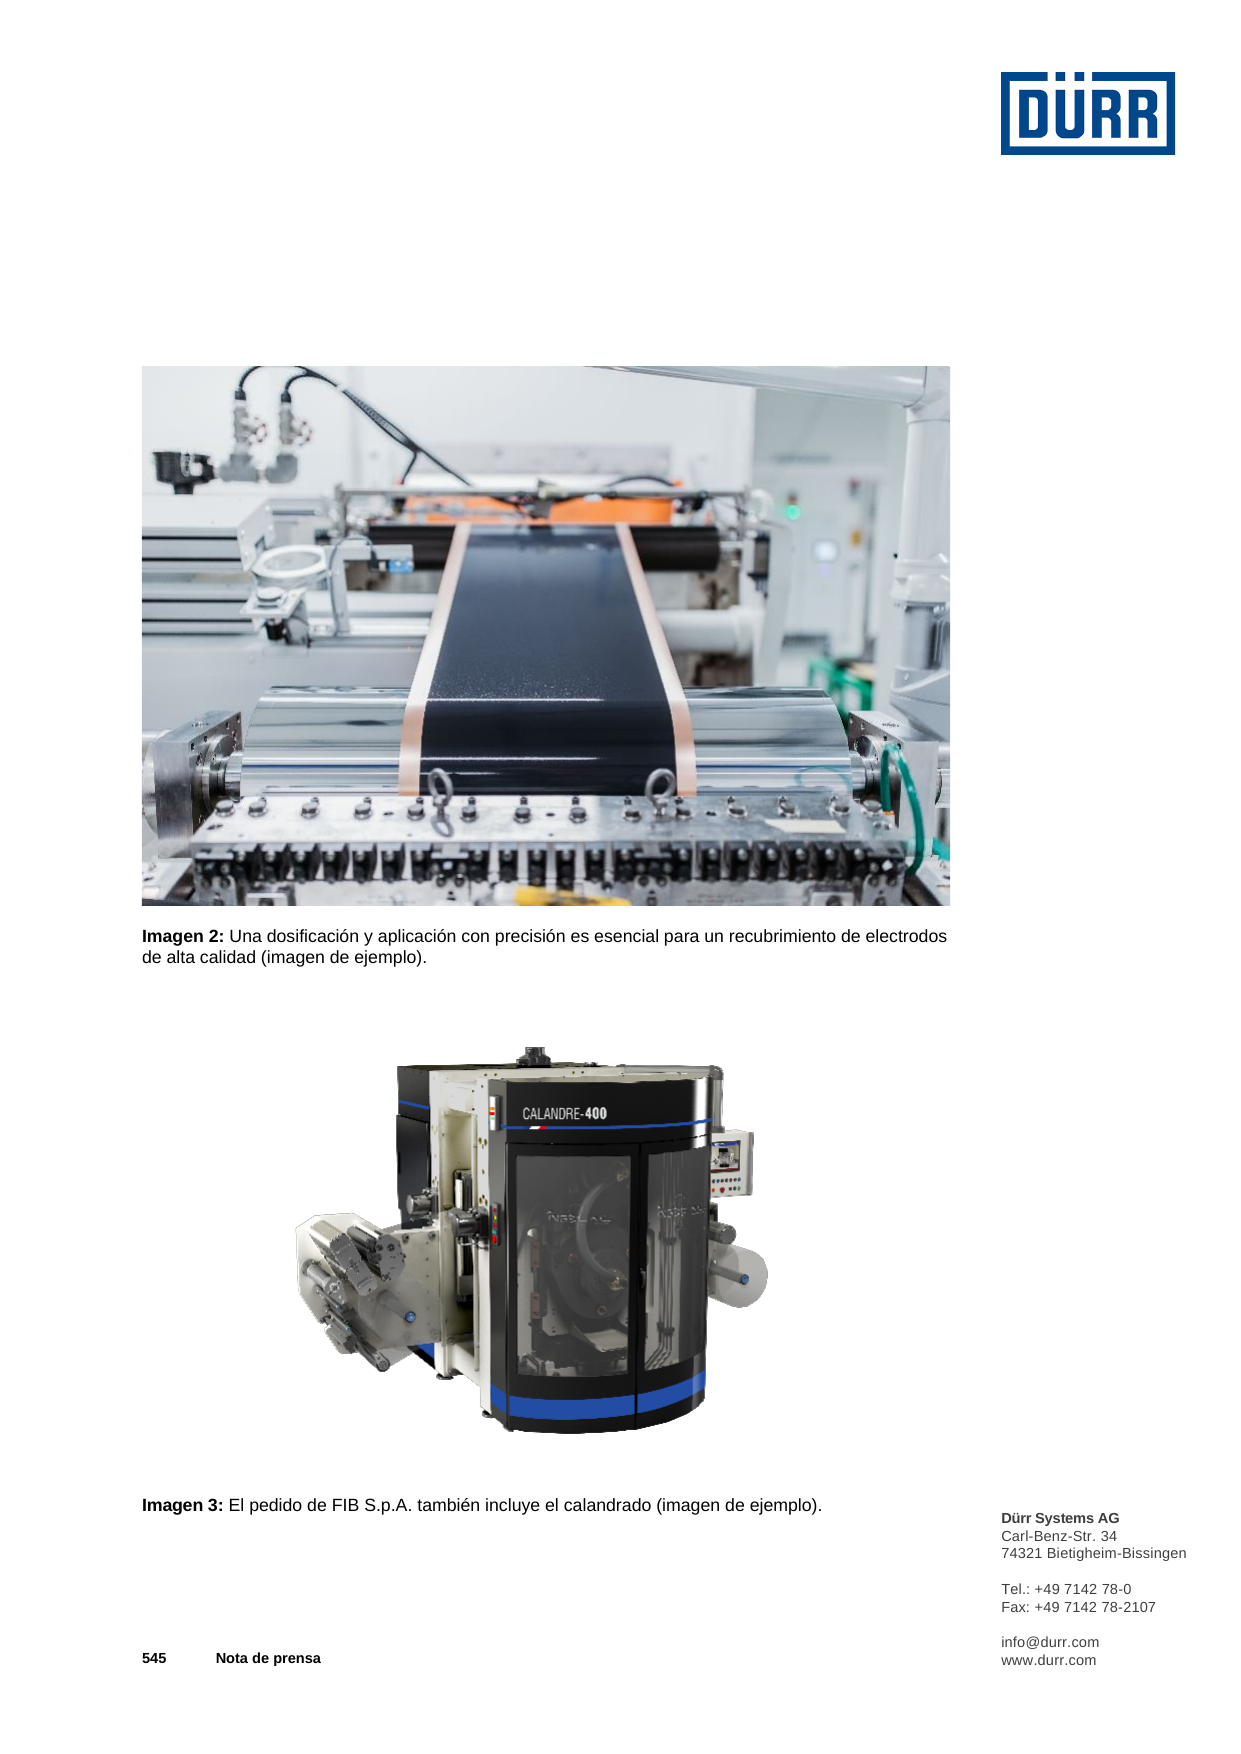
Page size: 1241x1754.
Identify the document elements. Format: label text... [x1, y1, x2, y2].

picture [141, 1018, 951, 1474]
picture [141, 366, 951, 906]
text Imagen 3: El pedido de FIB S.p.A. también incluye el calandrado (imagen de ejemplo). [142, 1494, 951, 1515]
text Imagen 2: Una dosificación y aplicación con precisión es esencial para un recubrimiento de electrodos de alta calidad (imagen de ejemplo). [142, 926, 951, 967]
picture [1001, 72, 1175, 155]
